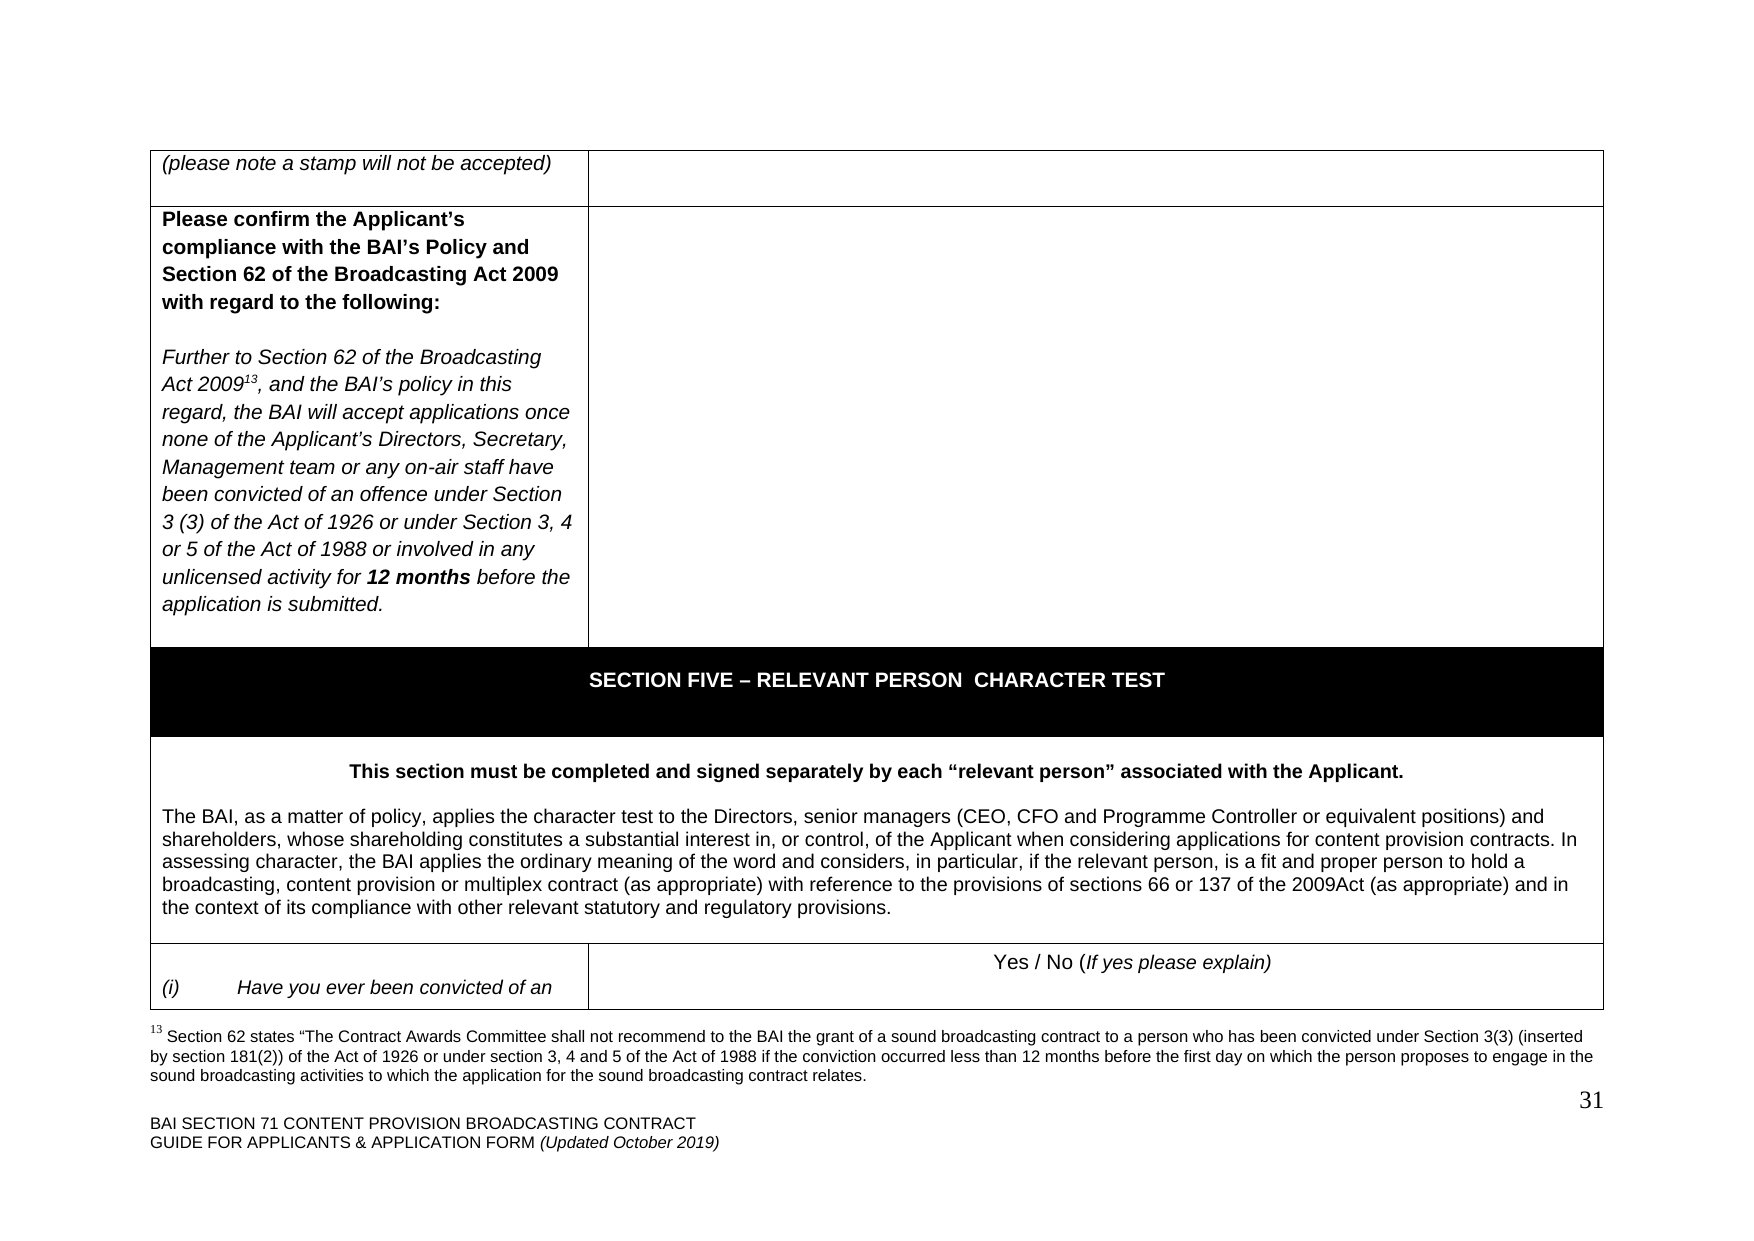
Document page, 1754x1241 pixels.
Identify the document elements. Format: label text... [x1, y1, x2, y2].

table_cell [589, 944, 1603, 1008]
table_cell [589, 207, 1603, 647]
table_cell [151, 151, 588, 206]
table_cell This section must be completed and signed separately by each “relevant person” associated with the Applicant. The BAI, as a matter of policy, applies the character test to the Directors, senior managers (CEO, CFO and Programme Controller or equivalent positions) and shareholders, whose shareholding constitutes a substantial interest in, or control, of the Applicant when considering applications for content provision contracts. In assessing character, the BAI applies the ordinary meaning of the word and considers, in particular, if the relevant person, is a fit and proper person to hold a broadcasting, content provision or multiplex contract (as appropriate) with reference to the provisions of sections 66 or 137 of the 2009Act (as appropriate) and in the context of its compliance with other relevant statutory and regulatory provisions. [151, 737, 1603, 942]
table_cell Please confirm the Applicant’s compliance with the BAI’s Policy and Section 62 of the Broadcasting Act 2009 with regard to the following: Further to Section 62 of the Broadcasting Act 2009, and the BAI’s policy in this regard, the BAI will accept applications once none of the Applicant’s Directors, Secretary, Management team or any on-air staff have been convicted of an offence under Section 3 (3) of the Act of 1926 or under Section 3, 4 or 5 of the Act of 1988 or involved in any unlicensed activity for 12 months before the application is submitted. [151, 207, 588, 647]
table_cell SECTION FIVE – RELEVANT PERSON CHARACTER TEST [151, 648, 1603, 736]
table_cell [151, 944, 588, 1008]
table_cell [589, 151, 1603, 206]
